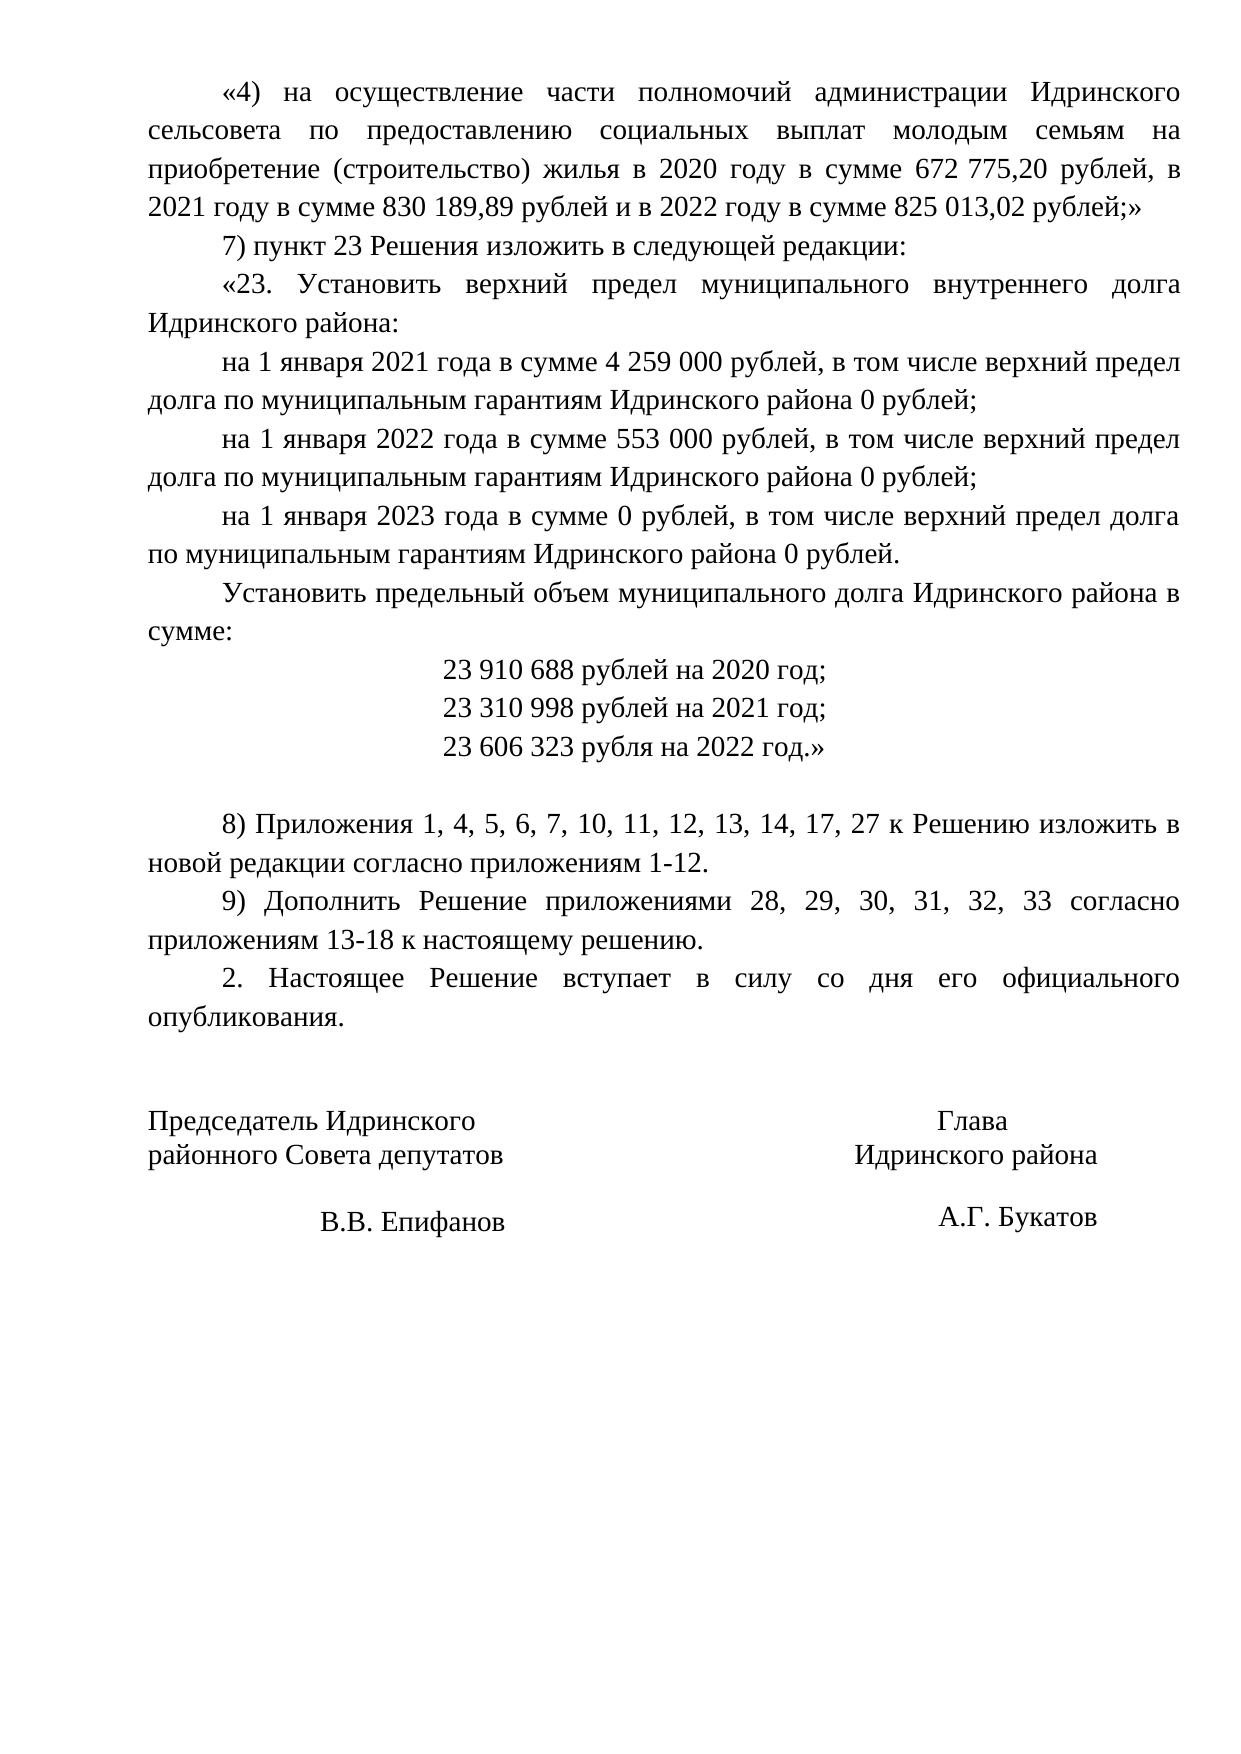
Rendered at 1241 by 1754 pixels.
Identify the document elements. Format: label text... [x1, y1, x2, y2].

text Установить предельный объем муниципального долга Идринского района в сумме: [148, 575, 1181, 647]
text на 1 января 2021 года в сумме 4 259 000 рублей, в том числе верхний предел долга по муниципальным гарантиям Идринского района 0 рублей; [148, 344, 1181, 416]
text 23 310 998 рублей на 2021 год; [369, 691, 1181, 724]
text на 1 января 2023 года в сумме 0 рублей, в том числе верхний предел долга по муниципальным гарантиям Идринского района 0 рублей. [148, 498, 1181, 570]
table_header Глава Идринского района А.Г. Букатов [623, 1104, 1110, 1238]
text «23. Установить верхний предел муниципального внутреннего долга Идринского района: [148, 267, 1181, 339]
text на 1 января 2022 года в сумме 553 000 рублей, в том числе верхний предел долга по муниципальным гарантиям Идринского района 0 рублей; [148, 421, 1181, 493]
table_header Председатель Идринского районного Совета депутатов В.В. Епифанов [136, 1104, 623, 1238]
text 9) Дополнить Решение приложениями 28, 29, 30, 31, 32, 33 согласно приложениям 13-18 к настоящему решению. [148, 883, 1181, 955]
text «4) на осуществление части полномочий администрации Идринского сельсовета по предоставлению социальных выплат молодым семьям на приобретение (строительство) жилья в 2020 году в сумме 672 775,20 рублей, в 2021 году в сумме 830 189,89 рублей и в 2022 году в сумме 825 013,02 рублей;» [148, 74, 1181, 223]
text 8) Приложения 1, 4, 5, 6, 7, 10, 11, 12, 13, 14, 17, 27 к Решению изложить в новой редакции согласно приложениям 1-12. [148, 806, 1181, 878]
text 2. Настоящее Решение вступает в силу со дня его официального опубликования. [148, 960, 1181, 1032]
text 23 606 323 рубля на 2022 год.» [369, 729, 1181, 763]
text 7) пункт 23 Решения изложить в следующей редакции: [148, 228, 1181, 262]
text 23 910 688 рублей на 2020 год; [369, 652, 1181, 686]
